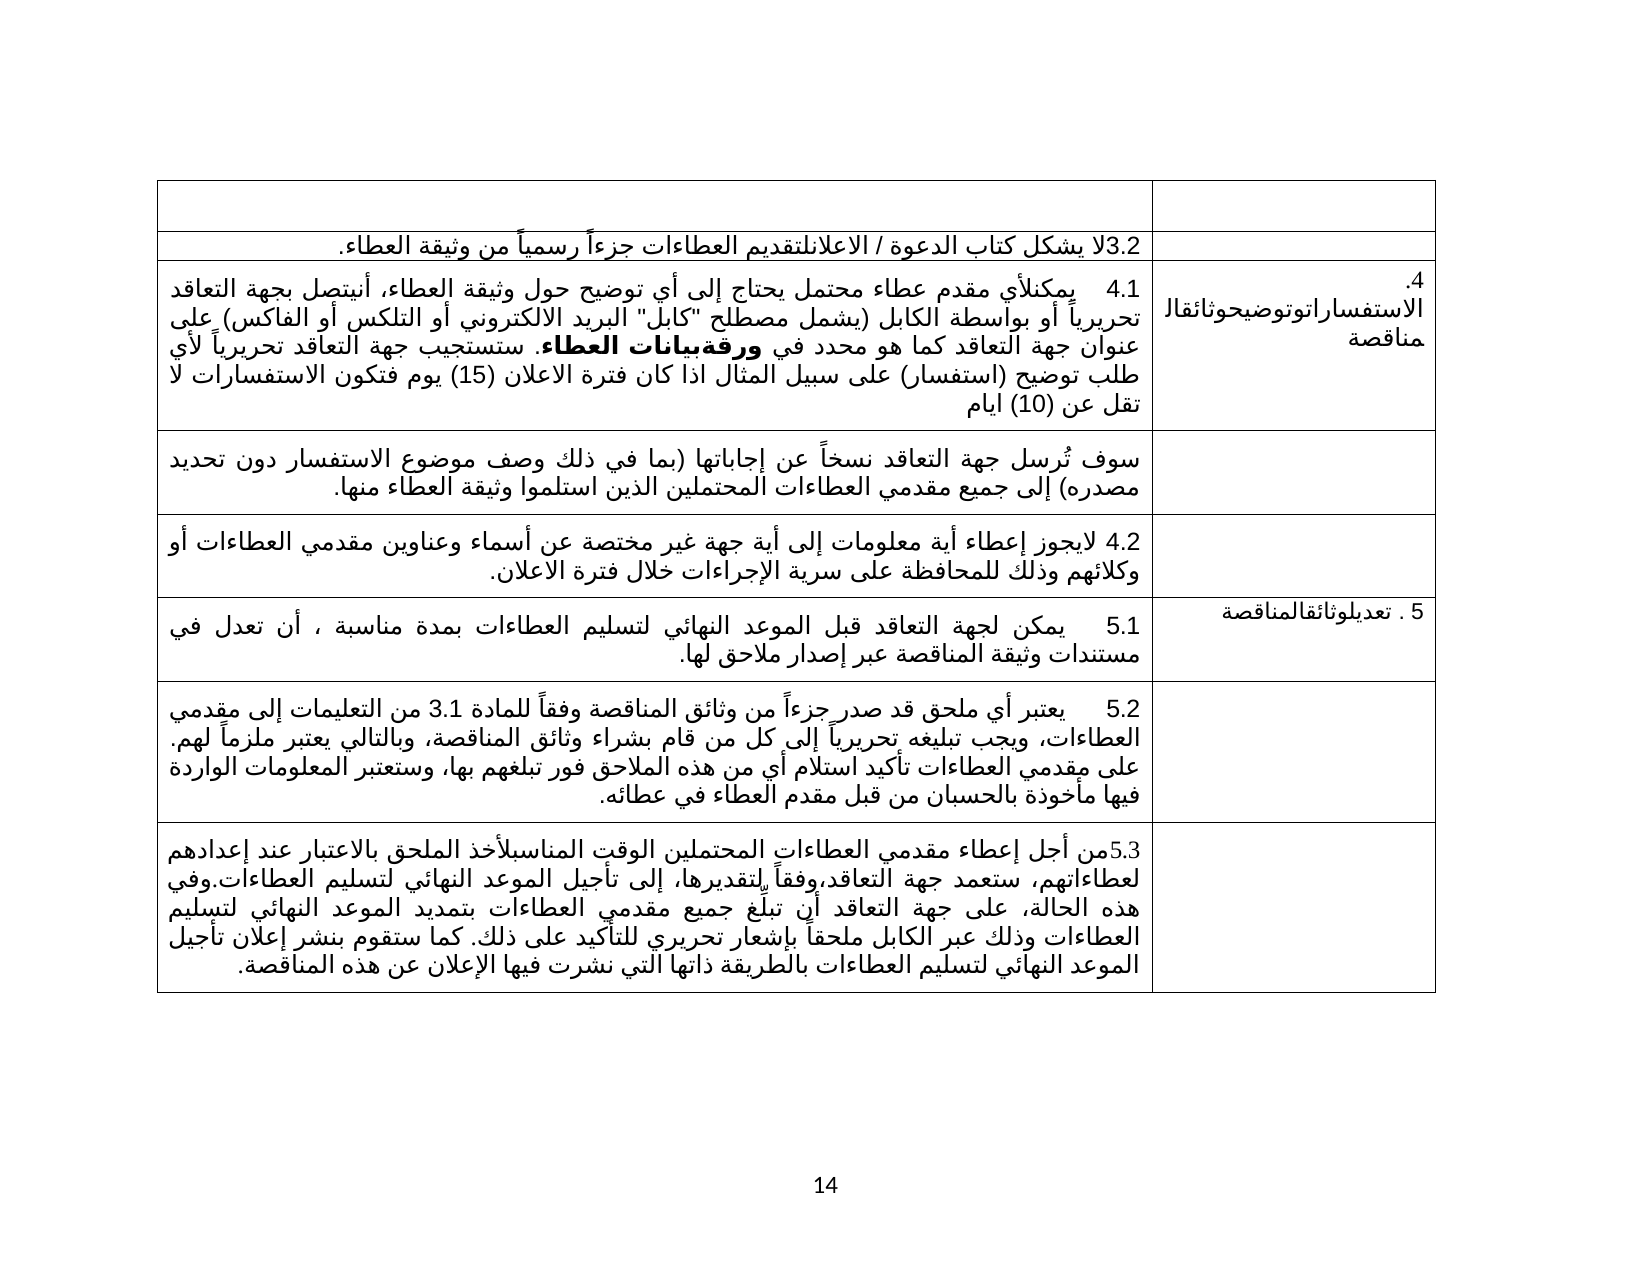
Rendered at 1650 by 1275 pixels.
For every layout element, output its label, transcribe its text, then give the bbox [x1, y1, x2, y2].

table_cell [1153, 181, 1435, 231]
table_cell 5 . تعديلوثائقالمناقصة [1153, 598, 1435, 681]
table_cell [1153, 682, 1435, 822]
table_cell 3.2لا يشكل كتاب الدعوة / الاعلانلتقديم العطاءات جزءاً رسمياً من وثيقة العطاء. [158, 232, 1152, 260]
table_cell [1153, 515, 1435, 597]
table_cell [158, 181, 1152, 231]
table_cell [1153, 232, 1435, 260]
table_cell 4.2 لايجوز إعطاء أية معلومات إلى أية جهة غير مختصة عن أسماء وعناوين مقدمي العطاءات أو وكلائهم وذلك للمحافظة على سرية الإجراءات خلال فترة الاعلان. [158, 515, 1152, 597]
table_cell [1153, 431, 1435, 514]
table_cell 5.2 يعتبر أي ملحق قد صدر جزءاً من وثائق المناقصة وفقاً للمادة 3.1 من التعليمات إلى مقدمي العطاءات، ويجب تبليغه تحريرياً إلى كل من قام بشراء وثائق المناقصة، وبالتالي يعتبر ملزماً لهم. على مقدمي العطاءات تأكيد استلام أي من هذه الملاحق فور تبلغهم بها، وستعتبر المعلومات الواردة فيها مأخوذة بالحسبان من قبل مقدم العطاء في عطائه. [158, 682, 1152, 822]
table_cell [1153, 823, 1435, 992]
table_cell 4.1 يمكنلأي مقدم عطاء محتمل يحتاج إلى أي توضيح حول وثيقة العطاء، أنيتصل بجهة التعاقد تحريرياً أو بواسطة الكابل (يشمل مصطلح "كابل" البريد الالكتروني أو التلكس أو الفاكس) على عنوان جهة التعاقد كما هو محدد في ورقةبيانات العطاء. ستستجيب جهة التعاقد تحريرياً لأي طلب توضيح (استفسار) على سبيل المثال اذا كان فترة الاعلان (15) يوم فتكون الاستفسارات لا تقل عن (10) ايام [158, 261, 1152, 430]
table_cell 5.3من أجل إعطاء مقدمي العطاءات المحتملين الوقت المناسبلأخذ الملحق بالاعتبار عند إعدادهم لعطاءاتهم، ستعمد جهة التعاقد،وفقاً لتقديرها، إلى تأجيل الموعد النهائي لتسليم العطاءات.وفي هذه الحالة، على جهة التعاقد أن تبلِّغ جميع مقدمي العطاءات بتمديد الموعد النهائي لتسليم العطاءات وذلك عبر الكابل ملحقاً بإشعار تحريري للتأكيد على ذلك. كما ستقوم بنشر إعلان تأجيل الموعد النهائي لتسليم العطاءات بالطريقة ذاتها التي نشرت فيها الإعلان عن هذه المناقصة. [158, 823, 1152, 992]
table_cell 4. الاستفساراتوتوضيحوثائقالمناقصة [1153, 261, 1435, 430]
table_cell 5.1 يمكن لجهة التعاقد قبل الموعد النهائي لتسليم العطاءات بمدة مناسبة ، أن تعدل في مستندات وثيقة المناقصة عبر إصدار ملاحق لها. [158, 598, 1152, 681]
table_cell سوف تُرسل جهة التعاقد نسخاً عن إجاباتها (بما في ذلك وصف موضوع الاستفسار دون تحديد مصدره) إلى جميع مقدمي العطاءات المحتملين الذين استلموا وثيقة العطاء منها. [158, 431, 1152, 514]
